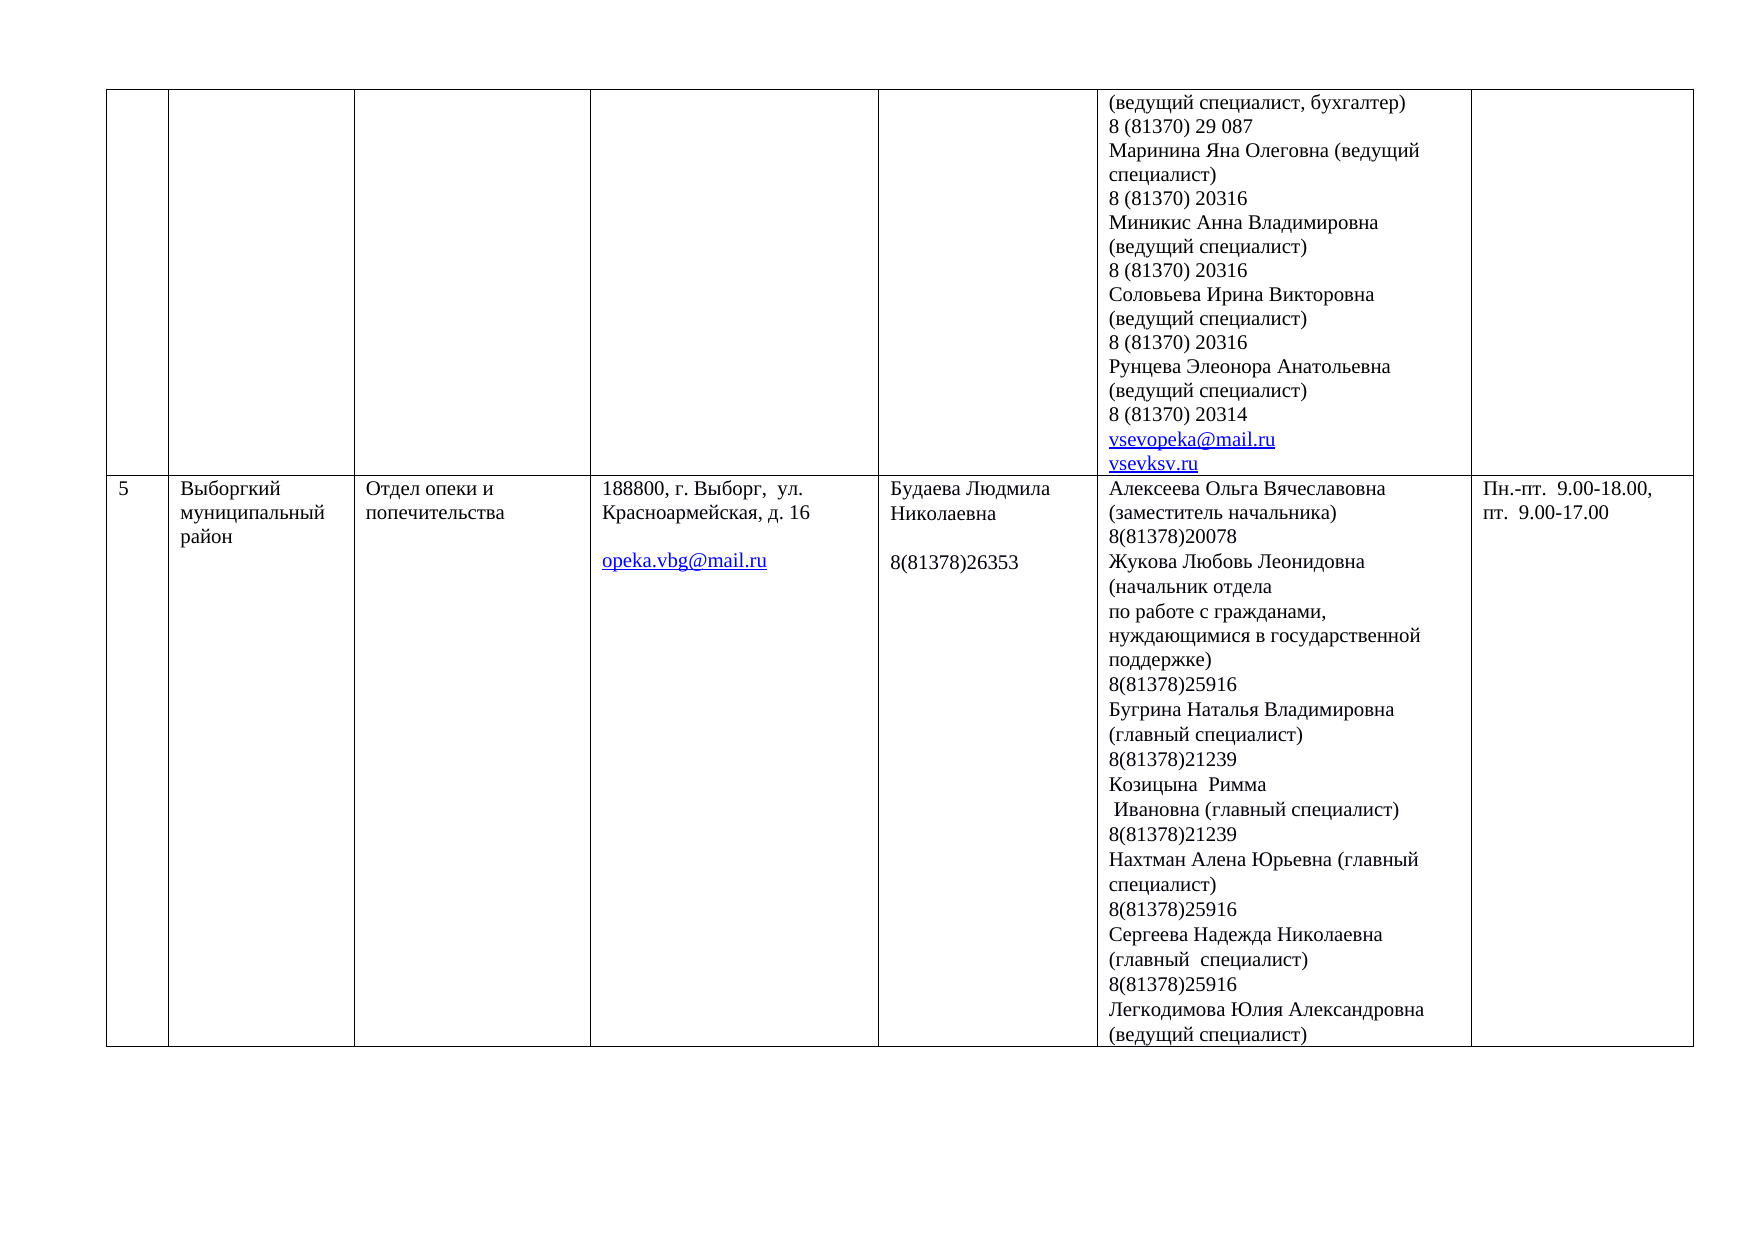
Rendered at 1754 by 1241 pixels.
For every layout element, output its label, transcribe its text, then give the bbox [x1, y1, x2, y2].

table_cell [591, 476, 878, 1046]
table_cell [169, 476, 354, 1046]
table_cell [355, 90, 590, 474]
table_cell 5 [107, 476, 168, 1046]
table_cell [1098, 90, 1471, 474]
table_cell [879, 90, 1097, 474]
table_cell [1472, 90, 1693, 474]
table_cell 4 [107, 90, 168, 474]
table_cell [1472, 476, 1693, 1046]
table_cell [879, 476, 1097, 1046]
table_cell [591, 90, 878, 474]
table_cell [355, 476, 590, 1046]
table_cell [1098, 476, 1471, 1046]
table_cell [169, 90, 354, 474]
